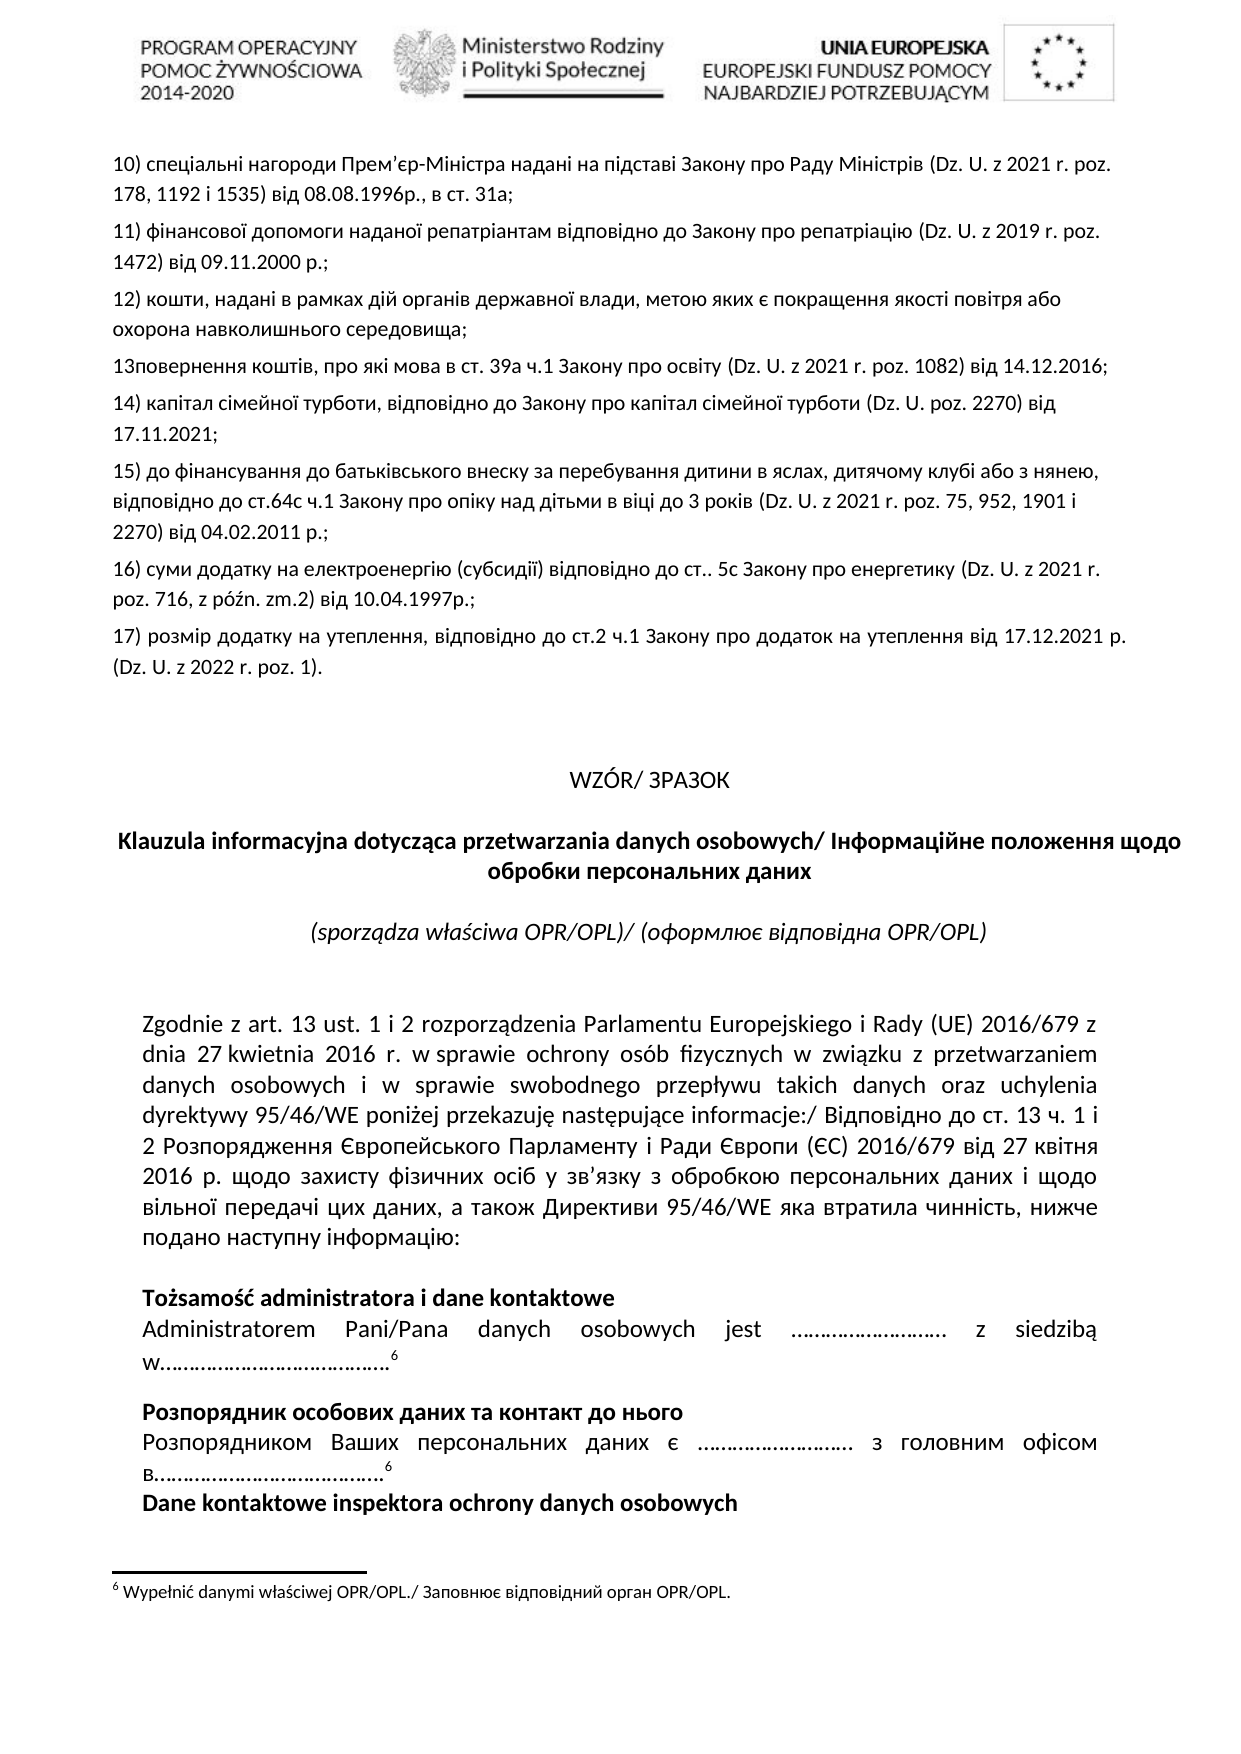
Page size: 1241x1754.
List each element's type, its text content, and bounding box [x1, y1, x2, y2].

text 15) до фінансування до батьківського внеску за перебування дитини в яслах, дитячому клубі або з нянею, відповідно до ст.64с ч.1 Закону про опіку над дітьми в віці до 3 років (Dz. U. z 2021 r. poz. 75, 952, 1901 i 2270) від 04.02.2011 р.; [112, 457, 1128, 545]
text Klauzula informacyjna dotycząca przetwarzania danych osobowych/ Інформаційне положення щодо обробки персональних даних [112, 825, 1187, 886]
text (sporządza właściwa OPR/OPL)/ (оформлює відповідна OPR/OPL) [112, 916, 1187, 947]
text WZÓR/ ЗРАЗОК [112, 764, 1187, 794]
text Administratorem Pani/Pana danych osobowych jest ……………………… z siedzibą w…………………………………. [142, 1313, 1098, 1377]
text Розпорядник особових даних та контакт до нього [142, 1396, 1098, 1426]
list Розпорядником Ваших персональних даних є ……………………… з головним офісом в………………………………….6 [142, 1426, 1098, 1487]
text 10) спеціальні нагороди Прем’єр-Міністра надані на підставі Закону про Раду Міністрів (Dz. U. z 2021 r. poz. 178, 1192 i 1535) від 08.08.1996р., в ст. 31а; [112, 150, 1128, 207]
text Zgodnie z art. 13 ust. 1 i 2 rozporządzenia Parlamentu Europejskiego i Rady (UE) 2016/679 z dnia 27 kwietnia 2016 r. w sprawie ochrony osób fizycznych w związku z przetwarzaniem danych osobowych i w sprawie swobodnego przepływu takich danych oraz uchylenia dyrektywy 95/46/WE poniżej przekazuję następujące informacje:/ Відповідно до ст. 13 ч. 1 i 2 Розпорядження Європейського Парламенту i Ради Європи (ЄС) 2016/679 від 27 квітня 2016 р. щодо захисту фізичних осіб у зв’язку з обробкою персональних даних і щодо вільної передачі цих даних, а також Директиви 95/46/WE яка втратила чинність, нижче подано наступну інформацію: [142, 1008, 1098, 1252]
text Dane kontaktowe inspektora ochrony danych osobowych [142, 1487, 1098, 1518]
text 13повернення коштів, про які мова в ст. 39а ч.1 Закону про освіту (Dz. U. z 2021 r. poz. 1082) від 14.12.2016; [112, 352, 1128, 379]
text Tożsamość administratora i dane kontaktowe [142, 1283, 1098, 1313]
text 17) розмір додатку на утеплення, відповідно до ст.2 ч.1 Закону про додаток на утеплення від 17.12.2021 р. (Dz. U. z 2022 r. poz. 1). [112, 622, 1128, 680]
text 16) суми додатку на електроенергію (субсидії) відповідно до ст.. 5с Закону про енергетику (Dz. U. z 2021 r. poz. 716, z późn. zm.2) від 10.04.1997р.; [112, 555, 1128, 612]
text 11) фінансової допомоги наданої репатріантам відповідно до Закону про репатріацію (Dz. U. z 2019 r. poz. 1472) від 09.11.2000 р.; [112, 217, 1128, 275]
picture [112, 15, 1128, 112]
text 12) кошти, надані в рамках дій органів державної влади, метою яких є покращення якості повітря або охорона навколишнього середовища; [112, 285, 1128, 342]
text 14) капітал сімейної турботи, відповідно до Закону про капітал сімейної турботи (Dz. U. poz. 2270) від 17.11.2021; [112, 389, 1128, 447]
